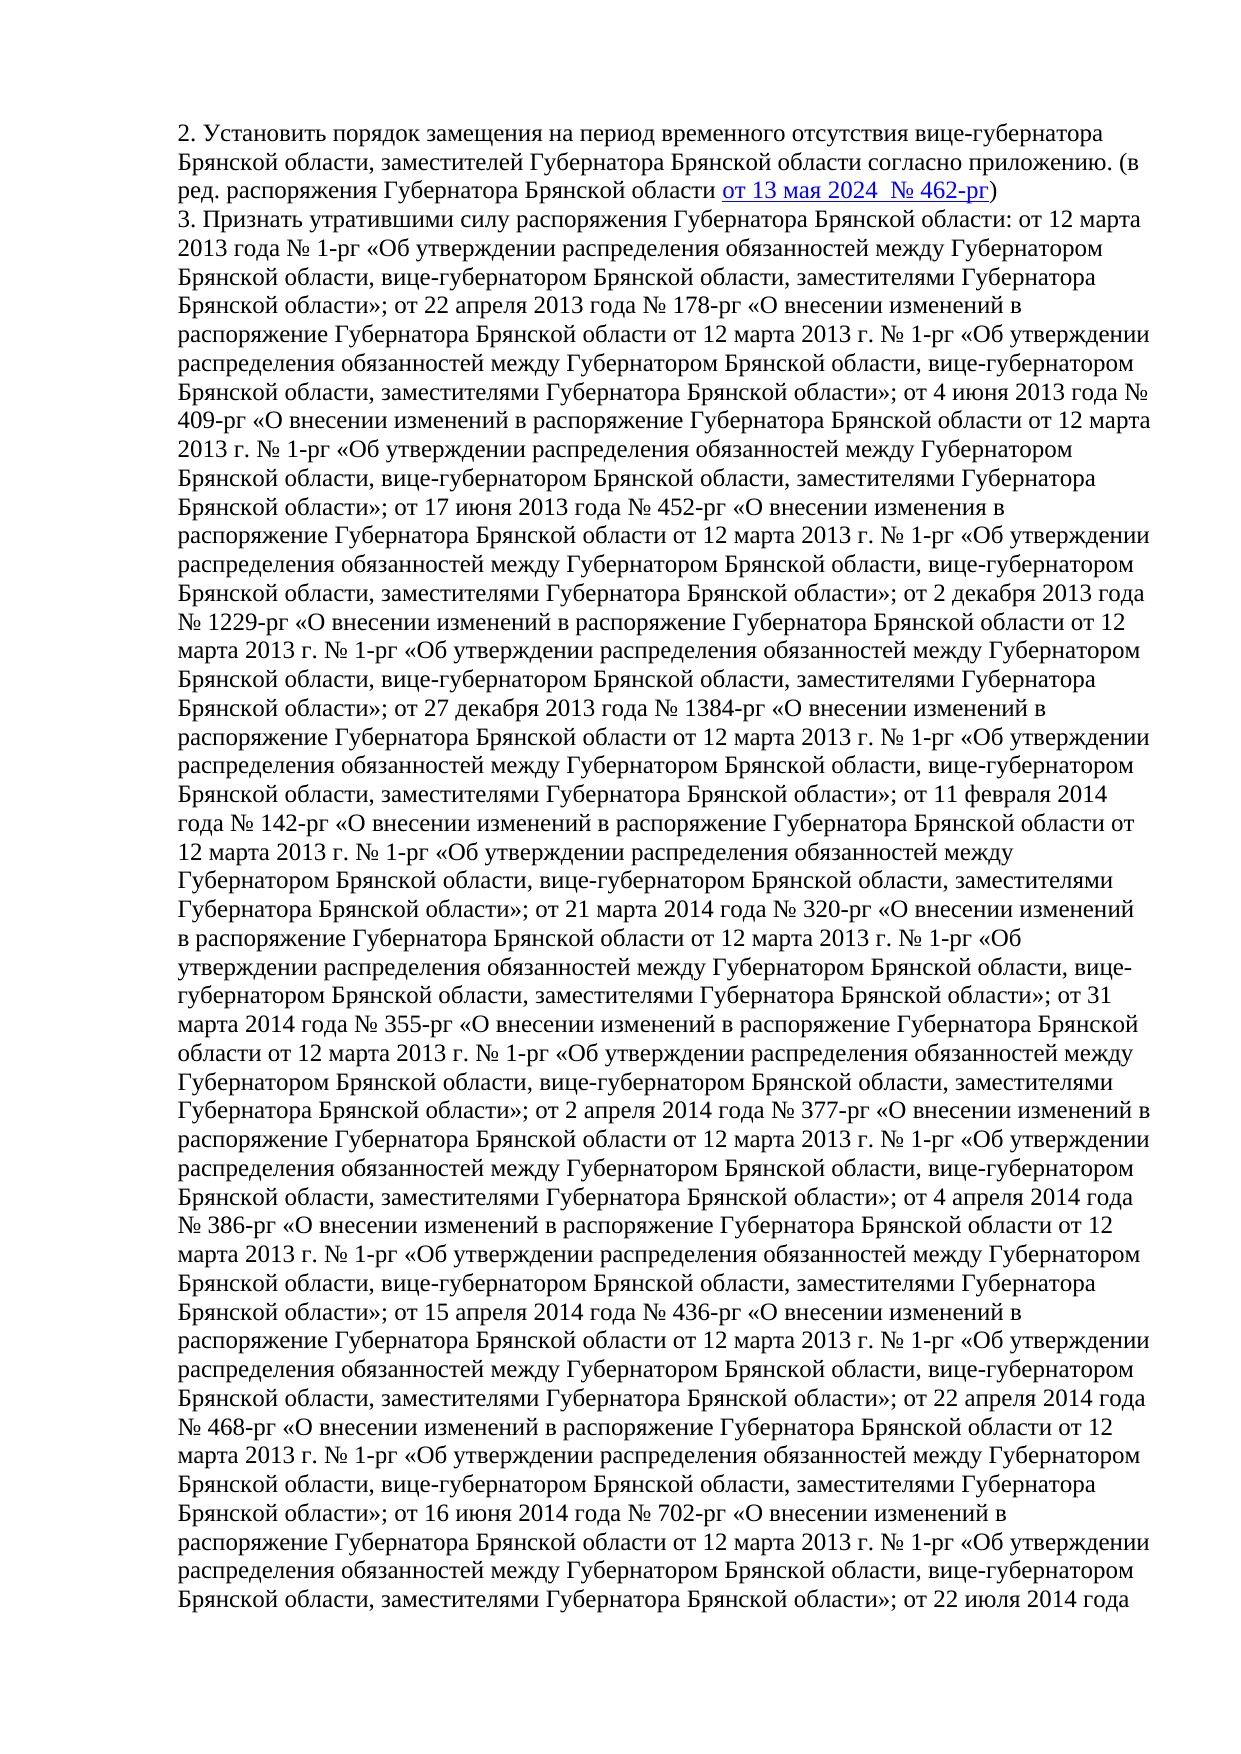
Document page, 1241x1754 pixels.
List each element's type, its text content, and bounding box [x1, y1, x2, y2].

text 2. Установить порядок замещения на период временного отсутствия вице-губернатора Брянской области, заместителей Губернатора Брянской области согласно приложению. (в ред. распоряжения Губернатора Брянской области от 13 мая 2024 № 462-рг) [177, 118, 1152, 204]
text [177, 204, 1152, 1613]
